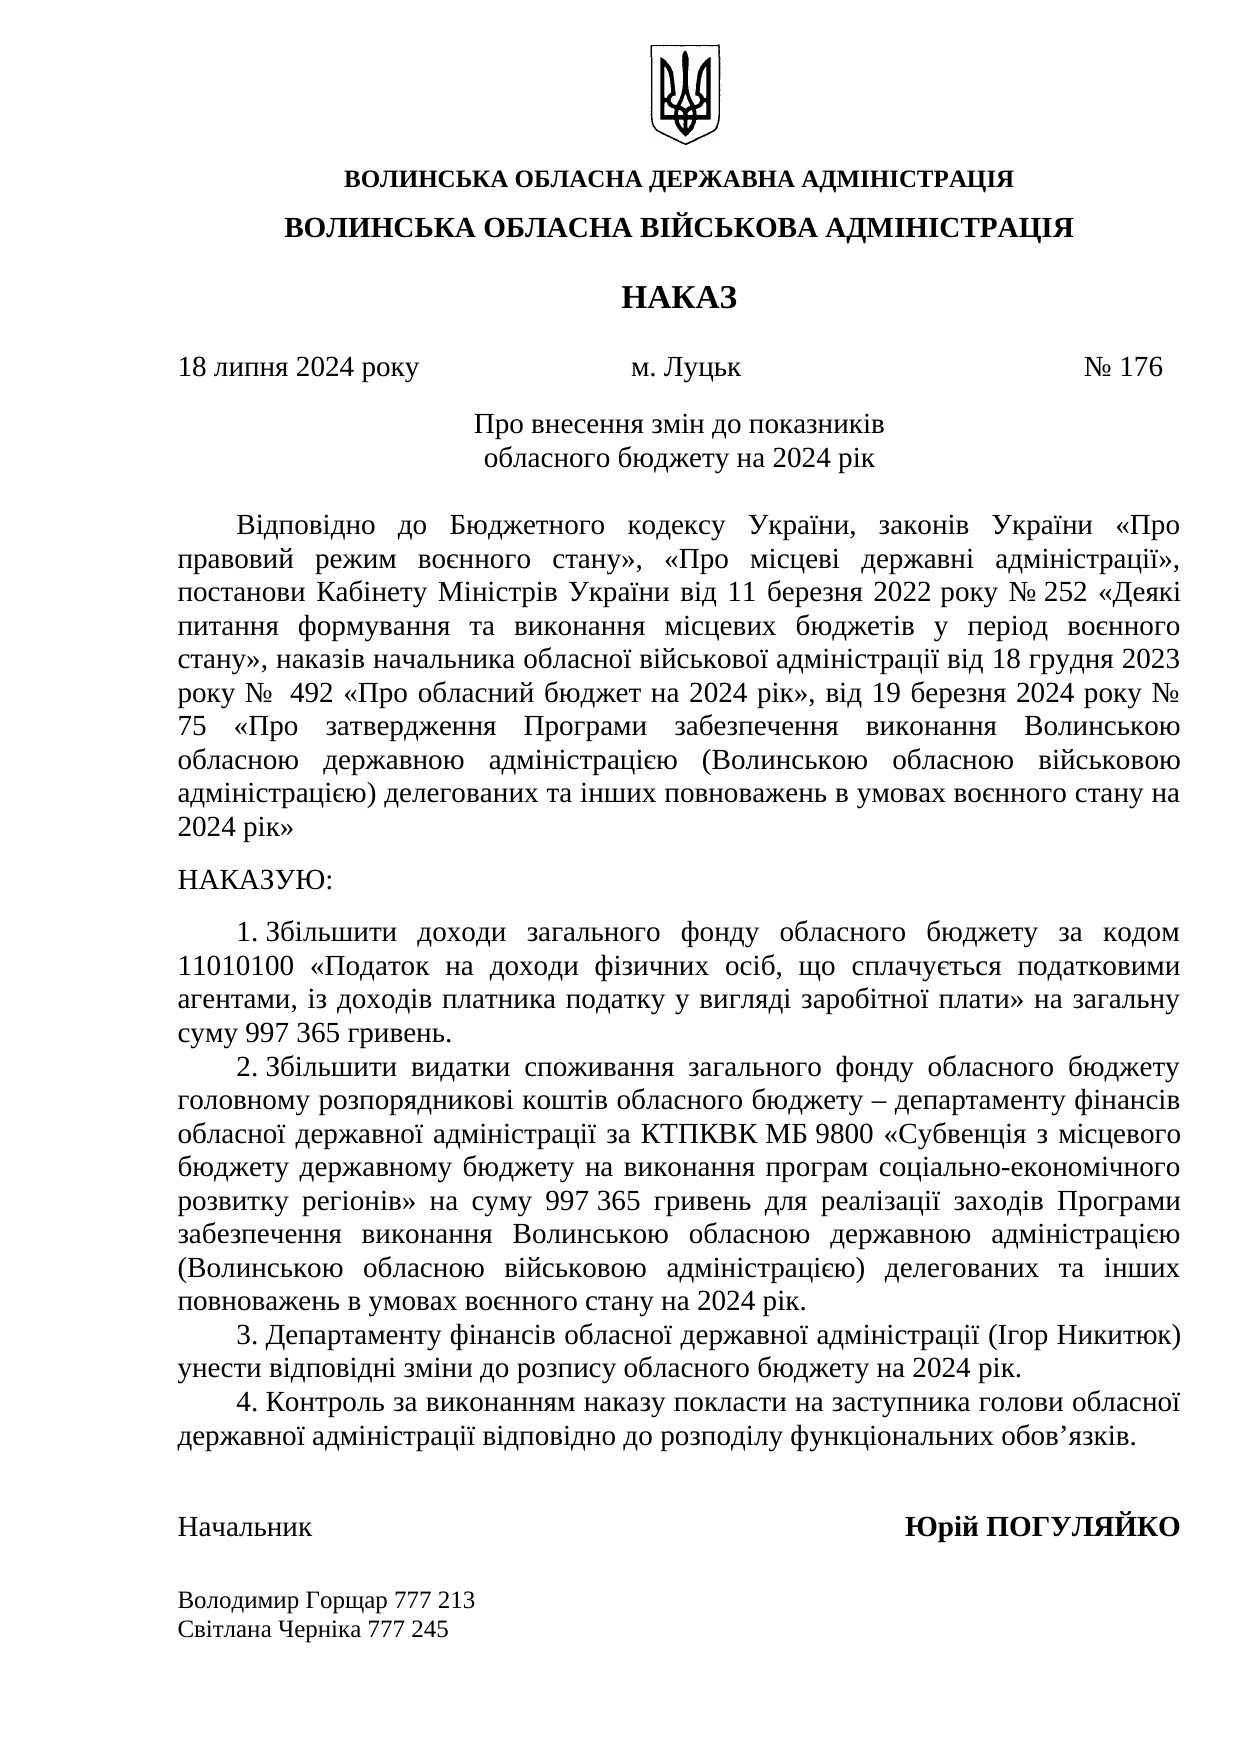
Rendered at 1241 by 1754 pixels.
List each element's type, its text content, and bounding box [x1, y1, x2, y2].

text 3. Департаменту фінансів обласної державної адміністрації (Ігор Никитюк) унести відповідні зміни до розпису обласного бюджету на 2024 рік. [177, 1317, 1181, 1384]
text 18 липня 2024 року м. Луцьк № 176 [177, 349, 1181, 382]
subtitle ВОЛИНСЬКА ОБЛАСНА ДЕРЖАВНА АДМІНІСТРАЦІЯ [177, 164, 1181, 193]
text Начальник Юрій ПОГУЛЯЙКО [177, 1509, 1181, 1542]
text ВОЛИНСЬКА ОБЛАСНА ВІЙСЬКОВА АДМІНІСТРАЦІЯ [177, 210, 1181, 243]
text НАКАЗ [177, 277, 1181, 315]
text обласного бюджету на 2024 рік [177, 440, 1181, 474]
text 2. Збільшити видатки споживання загального фонду обласного бюджету головному розпорядникові коштів обласного бюджету – департаменту фінансів обласної державної адміністрації за КТПКВК МБ 9800 «Субвенція з місцевого бюджету державному бюджету на виконання програм соціально-економічного розвитку регіонів» на суму 997 365 гривень для реалізації заходів Програми забезпечення виконання Волинською обласною державною адміністрацією (Волинською обласною військовою адміністрацією) делегованих та інших повноважень в умовах воєнного стану на 2024 рік. [177, 1049, 1181, 1317]
picture [650, 44, 721, 145]
text Про внесення змін до показників [177, 407, 1181, 440]
text Світлана Черніка 777 245 [177, 1614, 1181, 1643]
text Володимир Горщар 777 213 [177, 1585, 1181, 1614]
text 4. Контроль за виконанням наказу покласти на заступника голови обласної державної адміністрації відповідно до розподілу функціональних обов’язків. [177, 1384, 1181, 1451]
text НАКАЗУЮ: [177, 862, 1181, 895]
text 1. Збільшити доходи загального фонду обласного бюджету за кодом 11010100 «Податок на доходи фізичних осіб, що сплачується податковими агентами, із доходів платника податку у вигляді заробітної плати» на загальну суму 997 365 гривень. [177, 914, 1181, 1049]
text Відповідно до Бюджетного кодексу України, законів України «Про правовий режим воєнного стану», «Про місцеві державні адміністрації», постанови Кабінету Міністрів України від 11 березня 2022 року № 252 «Деякі питання формування та виконання місцевих бюджетів у період воєнного стану», наказів начальника обласної військової адміністрації від 18 грудня 2023 року № 492 «Про обласний бюджет на 2024 рік», від 19 березня 2024 року № 75 «Про затвердження Програми забезпечення виконання Волинською обласною державною адміністрацією (Волинською обласною військовою адміністрацією) делегованих та інших повноважень в умовах воєнного стану на 2024 рік» [177, 507, 1181, 843]
